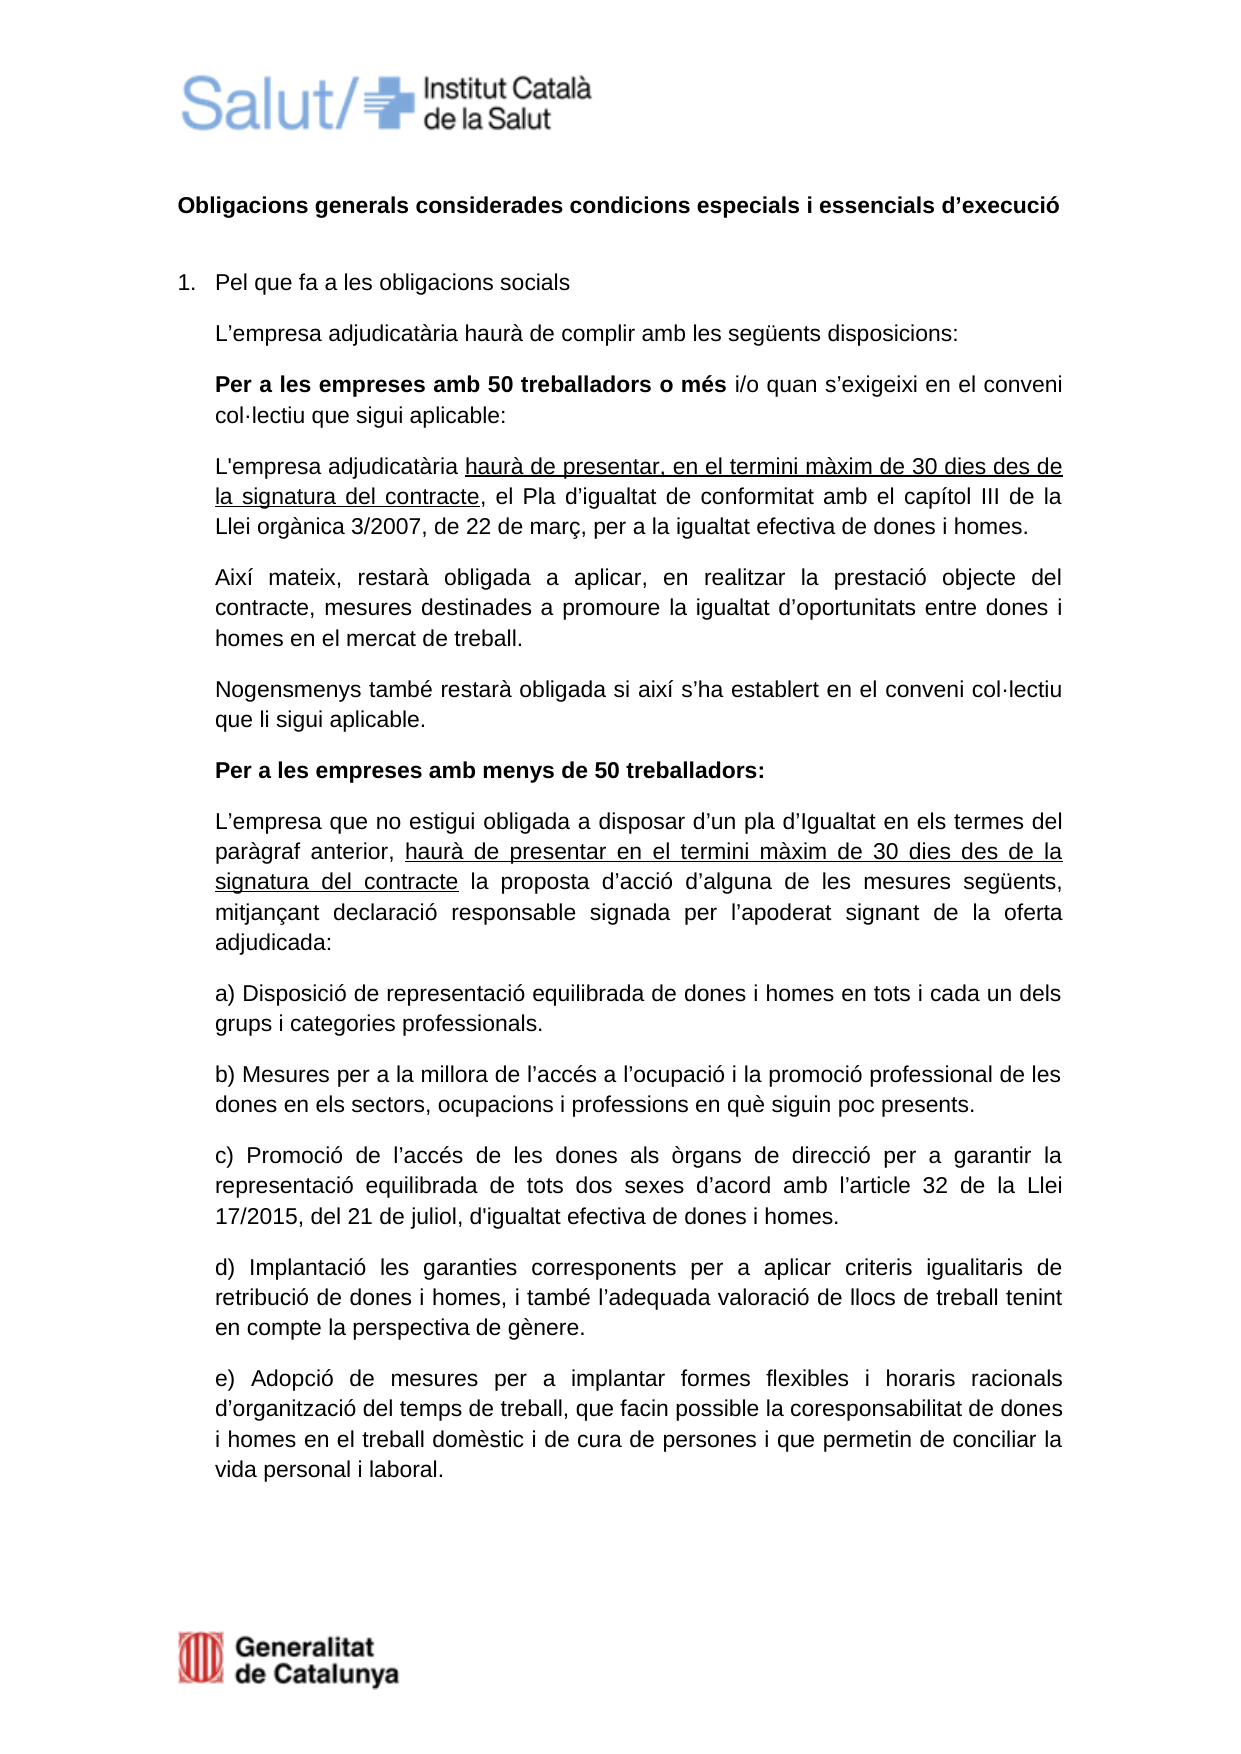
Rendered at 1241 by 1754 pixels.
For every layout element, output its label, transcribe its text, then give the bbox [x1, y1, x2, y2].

text d) Implantació les garanties corresponents per a aplicar criteris igualitaris de retribució de dones i homes, i també l’adequada valoració de llocs de treball tenint en compte la perspectiva de gènere. [215, 1254, 1063, 1341]
text c) Promoció de l’accés de les dones als òrgans de direcció per a garantir la representació equilibrada de tots dos sexes d’acord amb l’article 32 de la Llei 17/2015, del 21 de juliol, d'igualtat efectiva de dones i homes. [215, 1142, 1063, 1229]
text L'empresa adjudicatària haurà de presentar, en el termini màxim de 30 dies des de la signatura del contracte, el Pla d’igualtat de conformitat amb el capítol III de la Llei orgànica 3/2007, de 22 de març, per a la igualtat efectiva de dones i homes. [215, 453, 1063, 539]
text L’empresa que no estigui obligada a disposar d’un pla d’Igualtat en els termes del paràgraf anterior, haurà de presentar en el termini màxim de 30 dies des de la signatura del contracte la proposta d’acció d’alguna de les mesures següents, mitjançant declaració responsable signada per l’apoderat signant de la oferta adjudicada: [215, 808, 1063, 955]
text Nogensmenys també restarà obligada si així s’ha establert en el conveni col·lectiu que li sigui aplicable. [215, 676, 1063, 732]
text Així mateix, restarà obligada a aplicar, en realitzar la prestació objecte del contracte, mesures destinades a promoure la igualtat d’oportunitats entre dones i homes en el mercat de treball. [215, 564, 1063, 651]
text L’empresa adjudicatària haurà de complir amb les següents disposicions: [215, 320, 1063, 347]
text Obligacions generals considerades condicions especials i essencials d’execució [177, 192, 1063, 218]
text b) Mesures per a la millora de l’accés a l’ocupació i la promoció professional de les dones en els sectors, ocupacions i professions en què siguin poc presents. [215, 1061, 1063, 1118]
text Per a les empreses amb menys de 50 treballadors: [215, 757, 1063, 783]
text Per a les empreses amb 50 treballadors o més i/o quan s’exigeixi en el conveni col·lectiu que sigui aplicable: [215, 371, 1063, 428]
picture [177, 73, 595, 135]
list Pel que fa a les obligacions socials [177, 269, 1063, 296]
text e) Adopció de mesures per a implantar formes flexibles i horaris racionals d’organització del temps de treball, que facin possible la coresponsabilitat de dones i homes en el treball domèstic i de cura de persones i que permetin de conciliar la vida personal i laboral. [215, 1365, 1063, 1482]
text a) Disposició de representació equilibrada de dones i homes en tots i cada un dels grups i categories professionals. [215, 980, 1063, 1036]
picture [177, 1630, 401, 1690]
